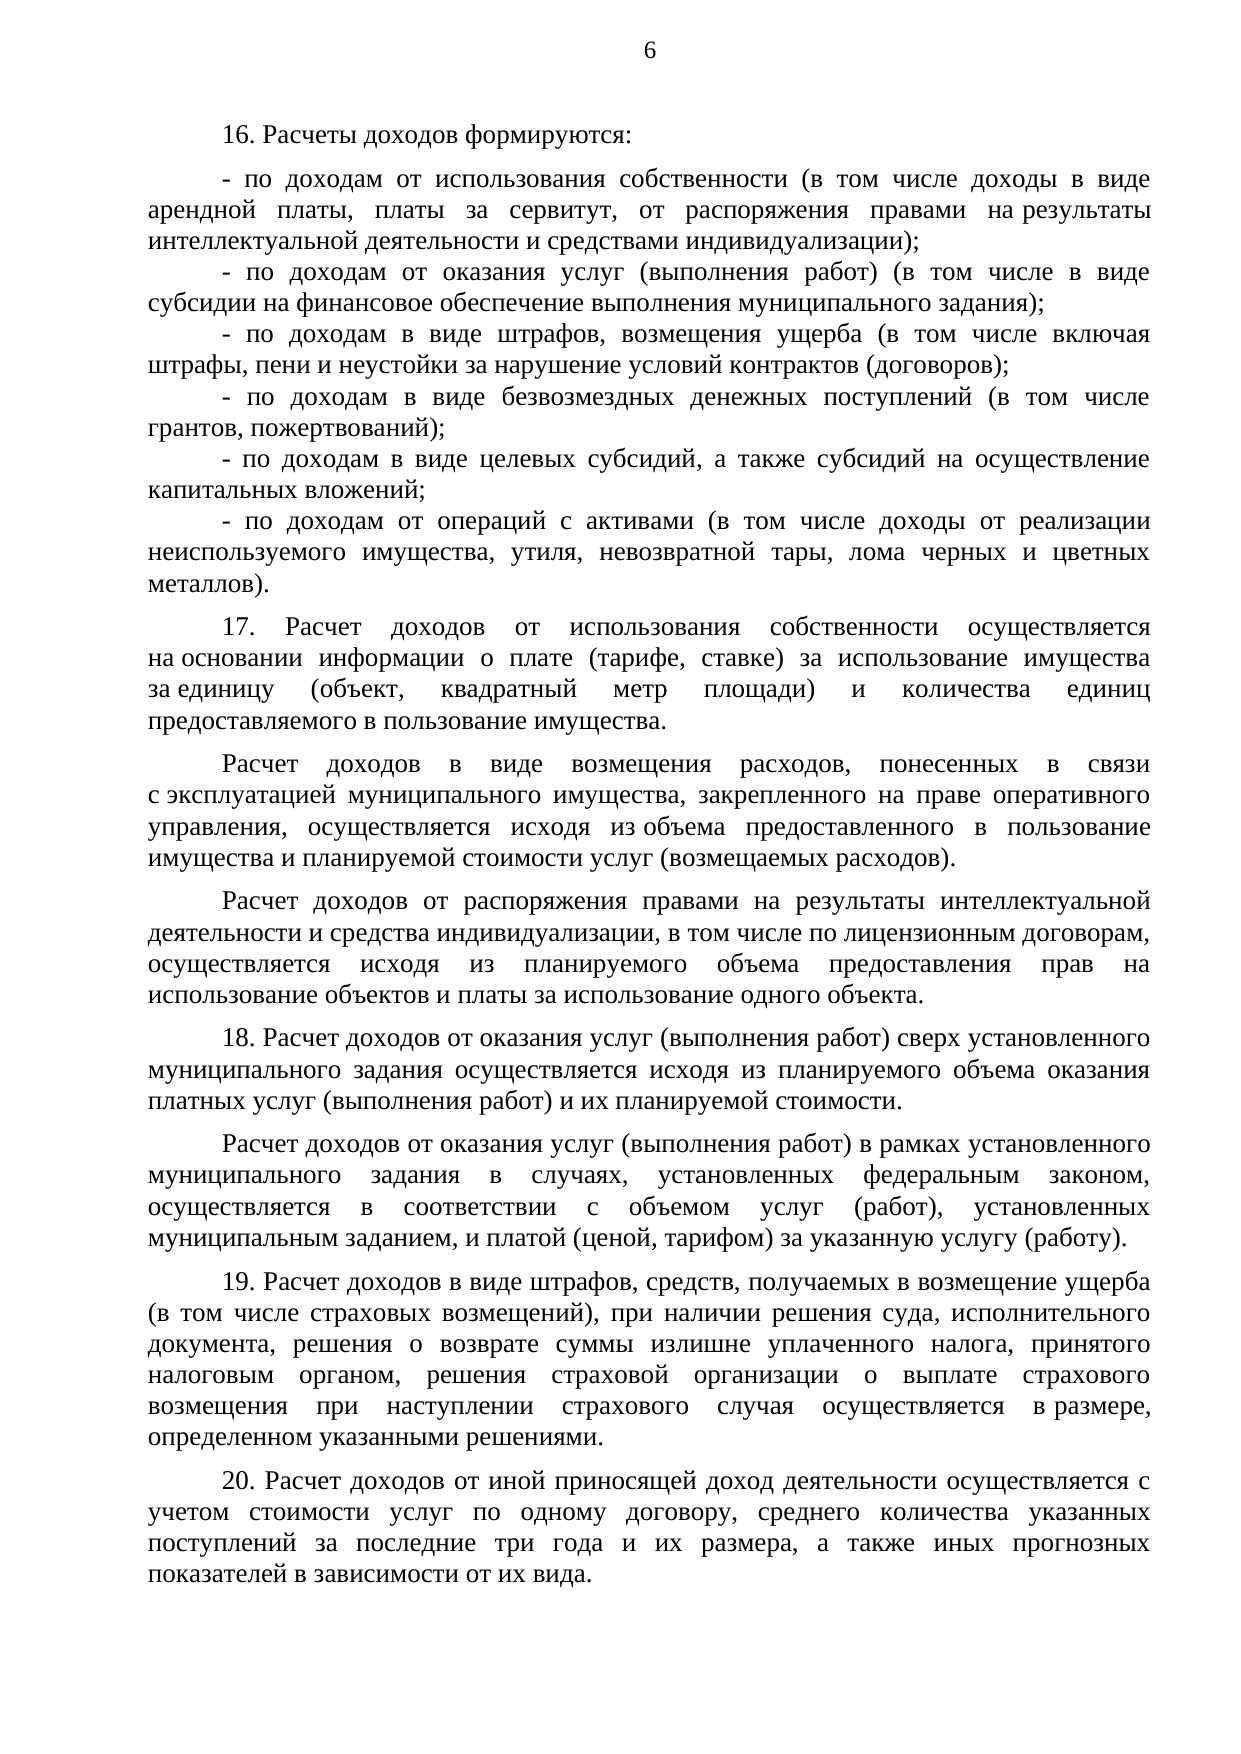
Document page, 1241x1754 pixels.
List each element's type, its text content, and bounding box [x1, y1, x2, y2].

text Расчет доходов в виде возмещения расходов, понесенных в связи с эксплуатацией муниципального имущества, закрепленного на праве оперативного управления, осуществляется исходя из объема предоставленного в пользование имущества и планируемой стоимости услуг (возмещаемых расходов). [148, 747, 1152, 872]
text - по доходам в виде целевых субсидий, а также субсидий на осуществление капитальных вложений; [148, 442, 1152, 504]
text - по доходам от оказания услуг (выполнения работ) (в том числе в виде субсидии на финансовое обеспечение выполнения муниципального задания); [148, 255, 1152, 317]
text 18. Расчет доходов от оказания услуг (выполнения работ) сверх установленного муниципального задания осуществляется исходя из планируемого объема оказания платных услуг (выполнения работ) и их планируемой стоимости. [148, 1022, 1152, 1115]
text - по доходам от использования собственности (в том числе доходы в виде арендной платы, платы за сервитут, от распоряжения правами на результаты интеллектуальной деятельности и средствами индивидуализации); [148, 162, 1152, 255]
text 19. Расчет доходов в виде штрафов, средств, получаемых в возмещение ущерба (в том числе страховых возмещений), при наличии решения суда, исполнительного документа, решения о возврате суммы излишне уплаченного налога, принятого налоговым органом, решения страховой организации о выплате страхового возмещения при наступлении страхового случая осуществляется в размере, определенном указанными решениями. [148, 1264, 1152, 1451]
text 16. Расчеты доходов формируются: [148, 118, 1152, 149]
text Расчет доходов от оказания услуг (выполнения работ) в рамках установленного муниципального задания в случаях, установленных федеральным законом, осуществляется в соответствии с объемом услуг (работ), установленных муниципальным заданием, и платой (ценой, тарифом) за указанную услугу (работу). [148, 1127, 1152, 1252]
text Расчет доходов от распоряжения правами на результаты интеллектуальной деятельности и средства индивидуализации, в том числе по лицензионным договорам, осуществляется исходя из планируемого объема предоставления прав на использование объектов и платы за использование одного объекта. [148, 884, 1152, 1009]
text - по доходам в виде безвозмездных денежных поступлений (в том числе грантов, пожертвований); [148, 380, 1152, 442]
text 17. Расчет доходов от использования собственности осуществляется на основании информации о плате (тарифе, ставке) за использование имущества за единицу (объект, квадратный метр площади) и количества единиц предоставляемого в пользование имущества. [148, 610, 1152, 735]
text 20. Расчет доходов от иной приносящей доход деятельности осуществляется с учетом стоимости услуг по одному договору, среднего количества указанных поступлений за последние три года и их размера, а также иных прогнозных показателей в зависимости от их вида. [148, 1464, 1152, 1588]
text - по доходам в виде штрафов, возмещения ущерба (в том числе включая штрафы, пени и неустойки за нарушение условий контрактов (договоров); [148, 317, 1152, 380]
text - по доходам от операций с активами (в том числе доходы от реализации неиспользуемого имущества, утиля, невозвратной тары, лома черных и цветных металлов). [148, 504, 1152, 598]
